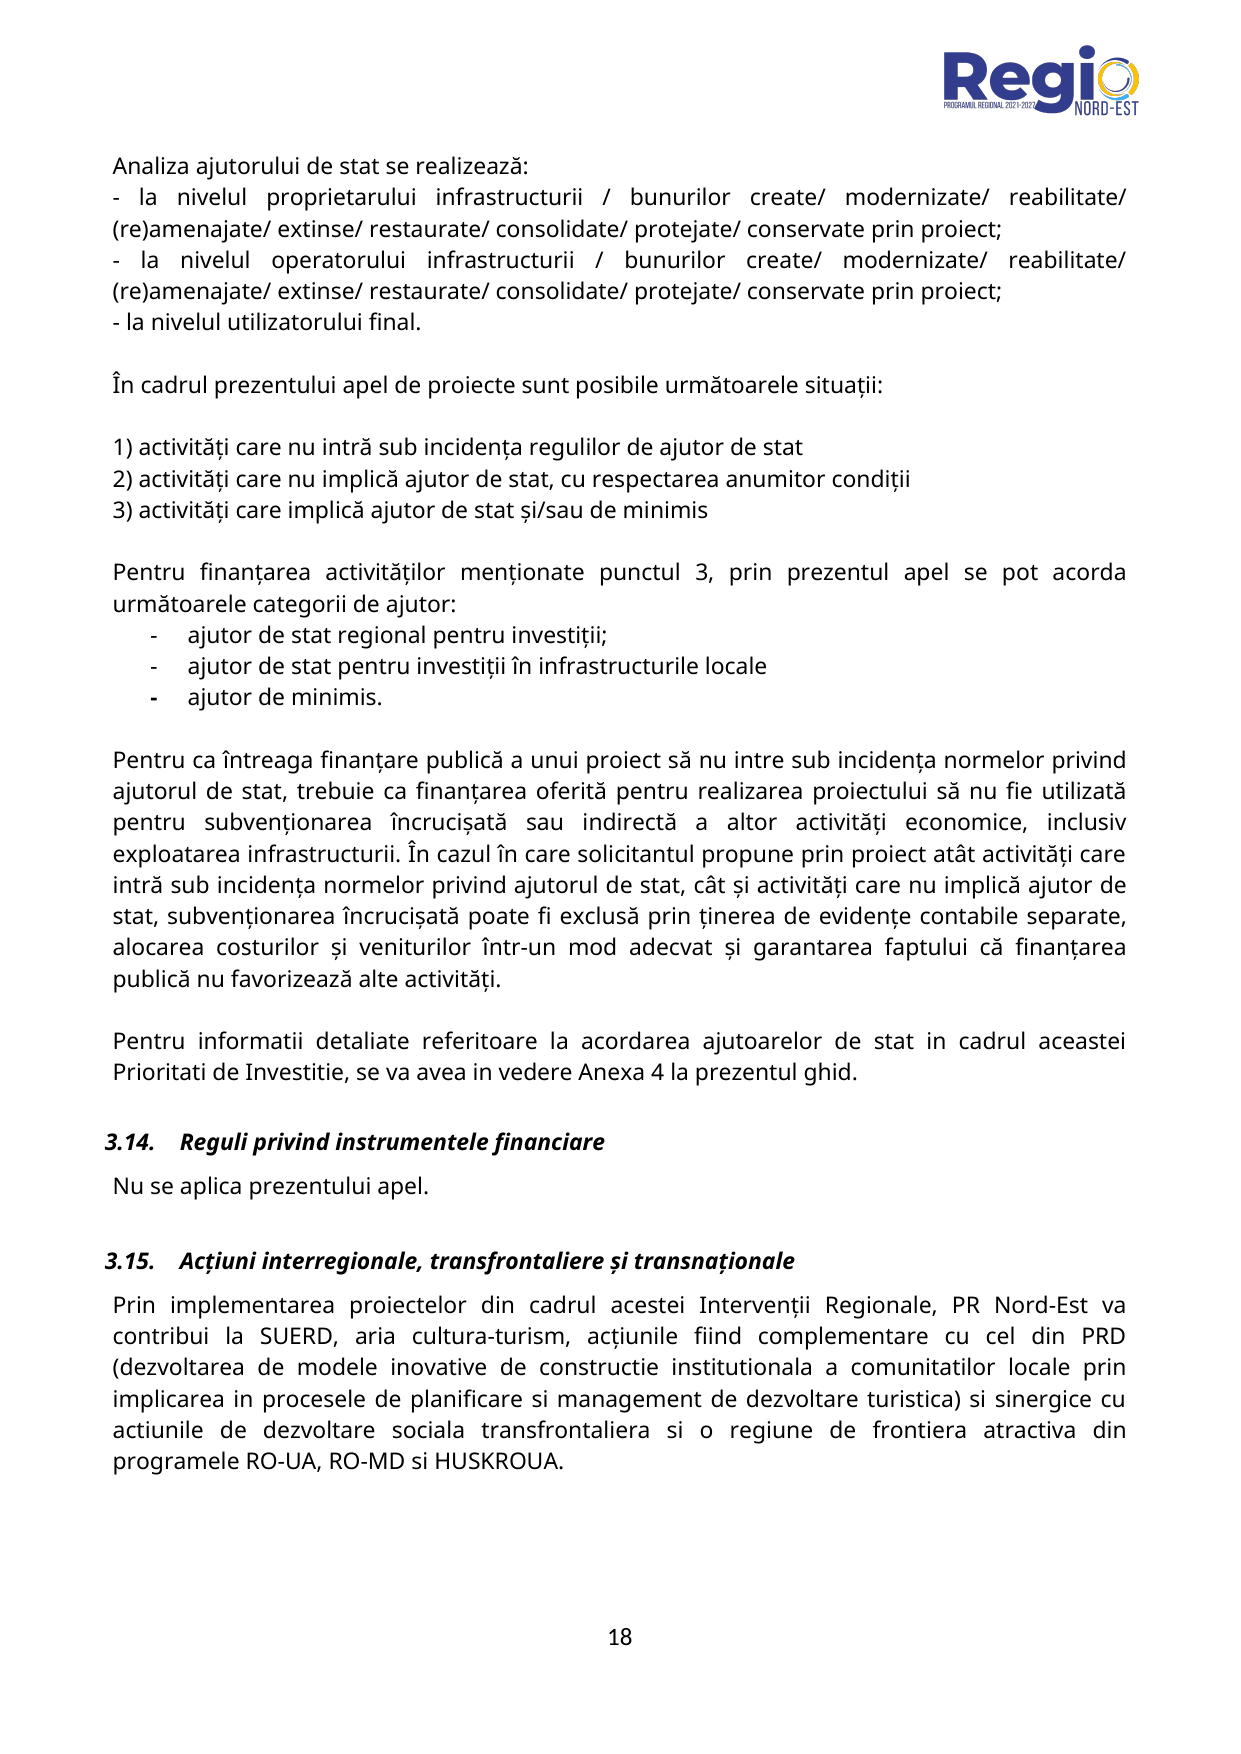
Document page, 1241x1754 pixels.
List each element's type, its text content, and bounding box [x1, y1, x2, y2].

text - la nivelul operatorului infrastructurii / bunurilor create/ modernizate/ reabilitate/ (re)amenajate/ extinse/ restaurate/ consolidate/ protejate/ conservate prin proiect; [112, 244, 1128, 306]
list ajutor de minimis. [150, 681, 1128, 712]
text Analiza ajutorului de stat se realizează: [112, 150, 1128, 181]
text 3) activități care implică ajutor de stat și/sau de minimis [112, 494, 1128, 525]
subtitle Acțiuni interregionale, transfrontaliere și transnaționale [104, 1245, 1128, 1276]
text Nu se aplica prezentului apel. [112, 1170, 1128, 1201]
text Prin implementarea proiectelor din cadrul acestei Intervenții Regionale, PR Nord-Est va contribui la SUERD, aria cultura-turism, acțiunile fiind complementare cu cel din PRD (dezvoltarea de modele inovative de constructie institutionala a comunitatilor locale prin implicarea in procesele de planificare si management de dezvoltare turistica) si sinergice cu actiunile de dezvoltare sociala transfrontaliera si o regiune de frontiera atractiva din programele RO-UA, RO-MD si HUSKROUA. [112, 1289, 1128, 1476]
text - la nivelul proprietarului infrastructurii / bunurilor create/ modernizate/ reabilitate/ (re)amenajate/ extinse/ restaurate/ consolidate/ protejate/ conservate prin proiect; [112, 181, 1128, 244]
subtitle Reguli privind instrumentele financiare [104, 1126, 1128, 1158]
list ajutor de stat regional pentru investiții; [150, 619, 1128, 650]
text Pentru informatii detaliate referitoare la acordarea ajutoarelor de stat in cadrul aceastei Prioritati de Investitie, se va avea in vedere Anexa 4 la prezentul ghid. [112, 1025, 1128, 1087]
list ajutor de stat pentru investiții în infrastructurile locale [150, 650, 1128, 681]
text Pentru finanțarea activităților menționate punctul 3, prin prezentul apel se pot acorda următoarele categorii de ajutor: [112, 556, 1128, 619]
text 1) activități care nu intră sub incidența regulilor de ajutor de stat [112, 431, 1128, 462]
text - la nivelul utilizatorului final. [112, 306, 1128, 337]
text 2) activități care nu implică ajutor de stat, cu respectarea anumitor condiții [112, 462, 1128, 494]
picture [940, 41, 1143, 120]
text În cadrul prezentului apel de proiecte sunt posibile următoarele situații: [112, 369, 1128, 400]
text Pentru ca întreaga finanțare publică a unui proiect să nu intre sub incidența normelor privind ajutorul de stat, trebuie ca finanțarea oferită pentru realizarea proiectului să nu fie utilizată pentru subvenționarea încrucișată sau indirectă a altor activități economice, inclusiv exploatarea infrastructurii. În cazul în care solicitantul propune prin proiect atât activități care intră sub incidența normelor privind ajutorul de stat, cât și activități care nu implică ajutor de stat, subvenționarea încrucișată poate fi exclusă prin ținerea de evidențe contabile separate, alocarea costurilor și veniturilor într-un mod adecvat și garantarea faptului că finanțarea publică nu favorizează alte activități. [112, 744, 1128, 994]
